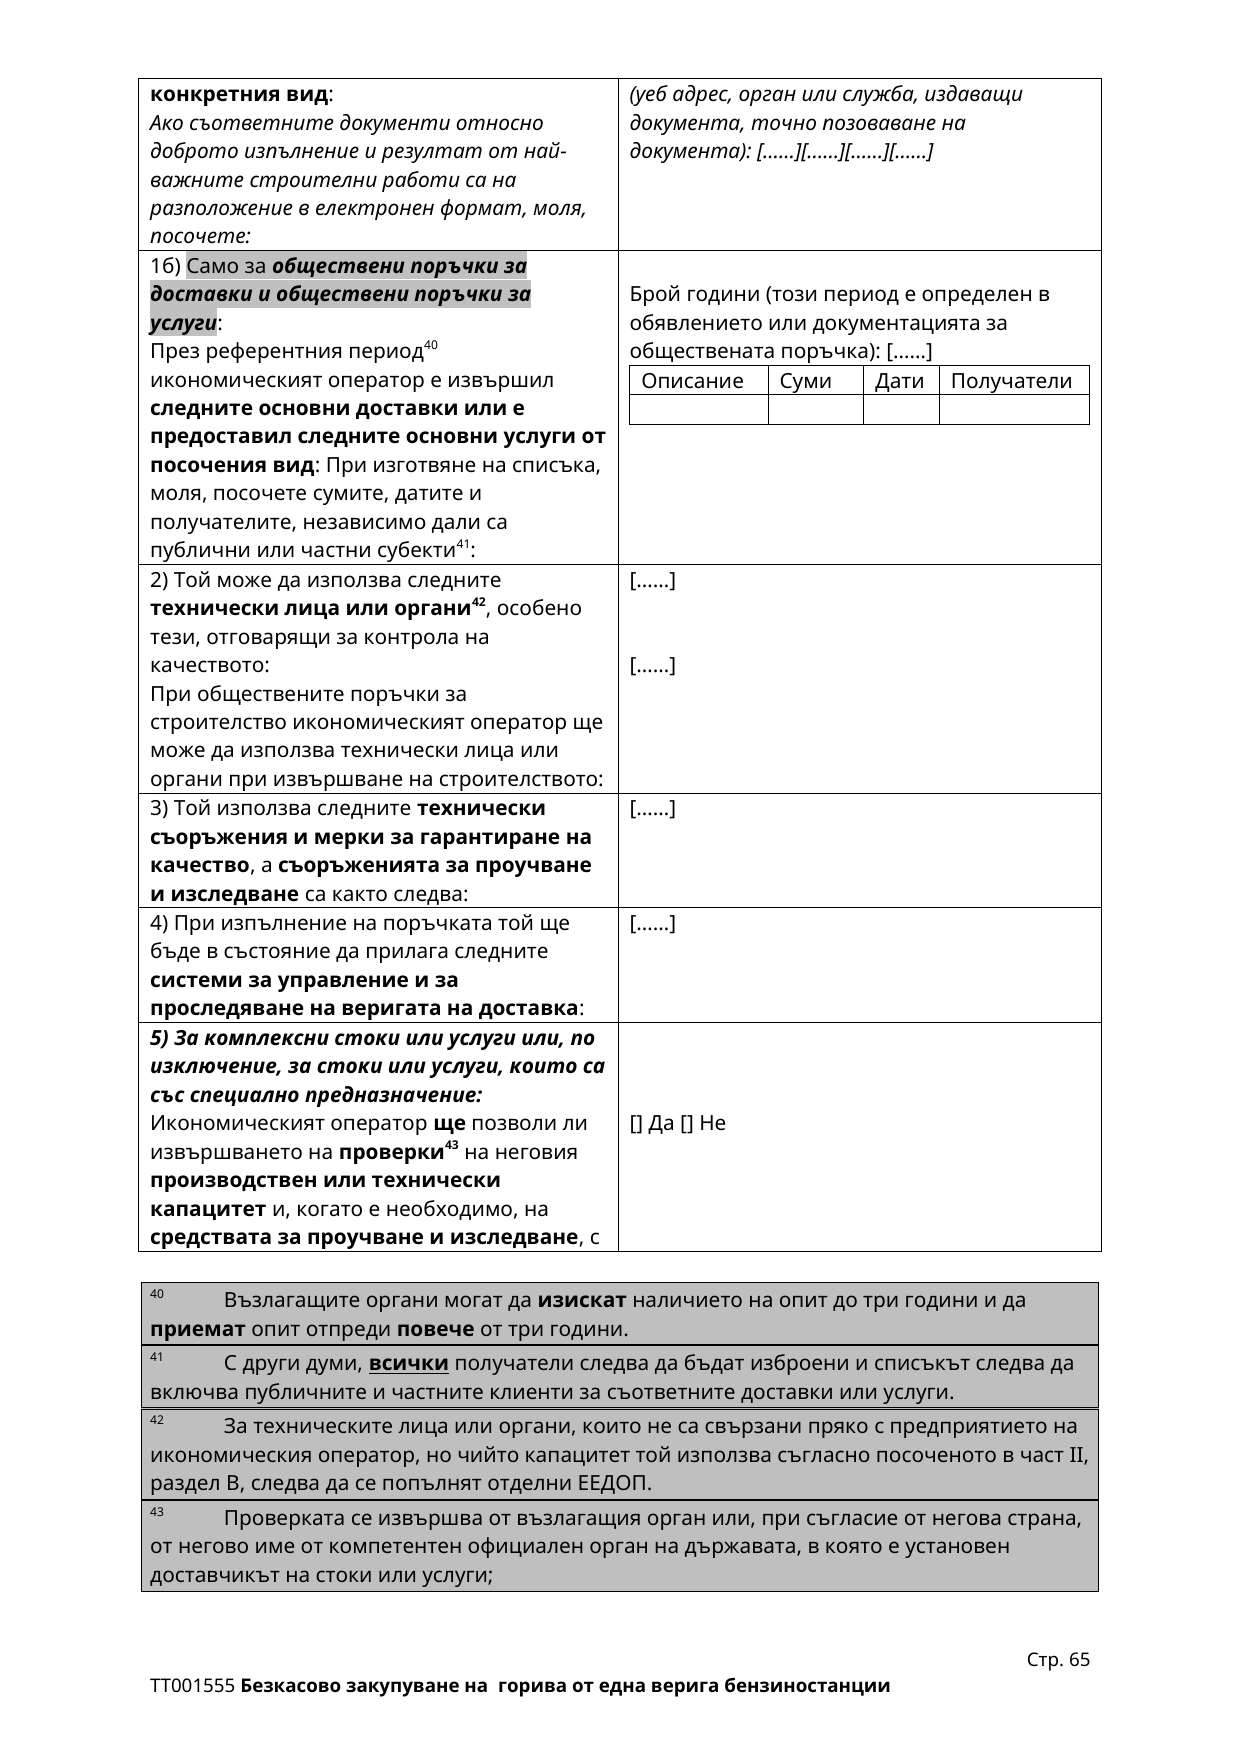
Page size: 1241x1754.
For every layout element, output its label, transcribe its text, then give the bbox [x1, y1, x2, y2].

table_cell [139, 79, 618, 250]
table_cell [139, 1023, 618, 1251]
table_cell [] Да [] Не [619, 1023, 1101, 1251]
table_cell [……] [619, 908, 1101, 1022]
table_cell [……] [……] [619, 565, 1101, 792]
table_cell 3) Той използва следните технически съоръжения и мерки за гарантиране на качество, а съоръженията за проучване и изследване са както следва: [139, 794, 618, 907]
table_cell 1б) Само за обществени поръчки за доставки и обществени поръчки за услуги: През референтния период икономическият оператор е извършил следните основни доставки или е предоставил следните основни услуги от посочения вид: При изготвяне на списъка, моля, посочете сумите, датите и получателите, независимо дали са публични или частни субекти: [139, 251, 618, 564]
table_cell 2) Той може да използва следните технически лица или органи, особено тези, отговарящи за контрола на качеството: При обществените поръчки за строителство икономическият оператор ще може да използва технически лица или органи при извършване на строителството: [139, 565, 618, 792]
table_cell Брой години (този период е определен в обявлението или документацията за обществената поръчка): [……] [619, 251, 1101, 564]
table_cell 4) При изпълнение на поръчката той ще бъде в състояние да прилага следните системи за управление и за проследяване на веригата на доставка: [139, 908, 618, 1022]
table_cell [……] [619, 794, 1101, 907]
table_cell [619, 79, 1101, 250]
